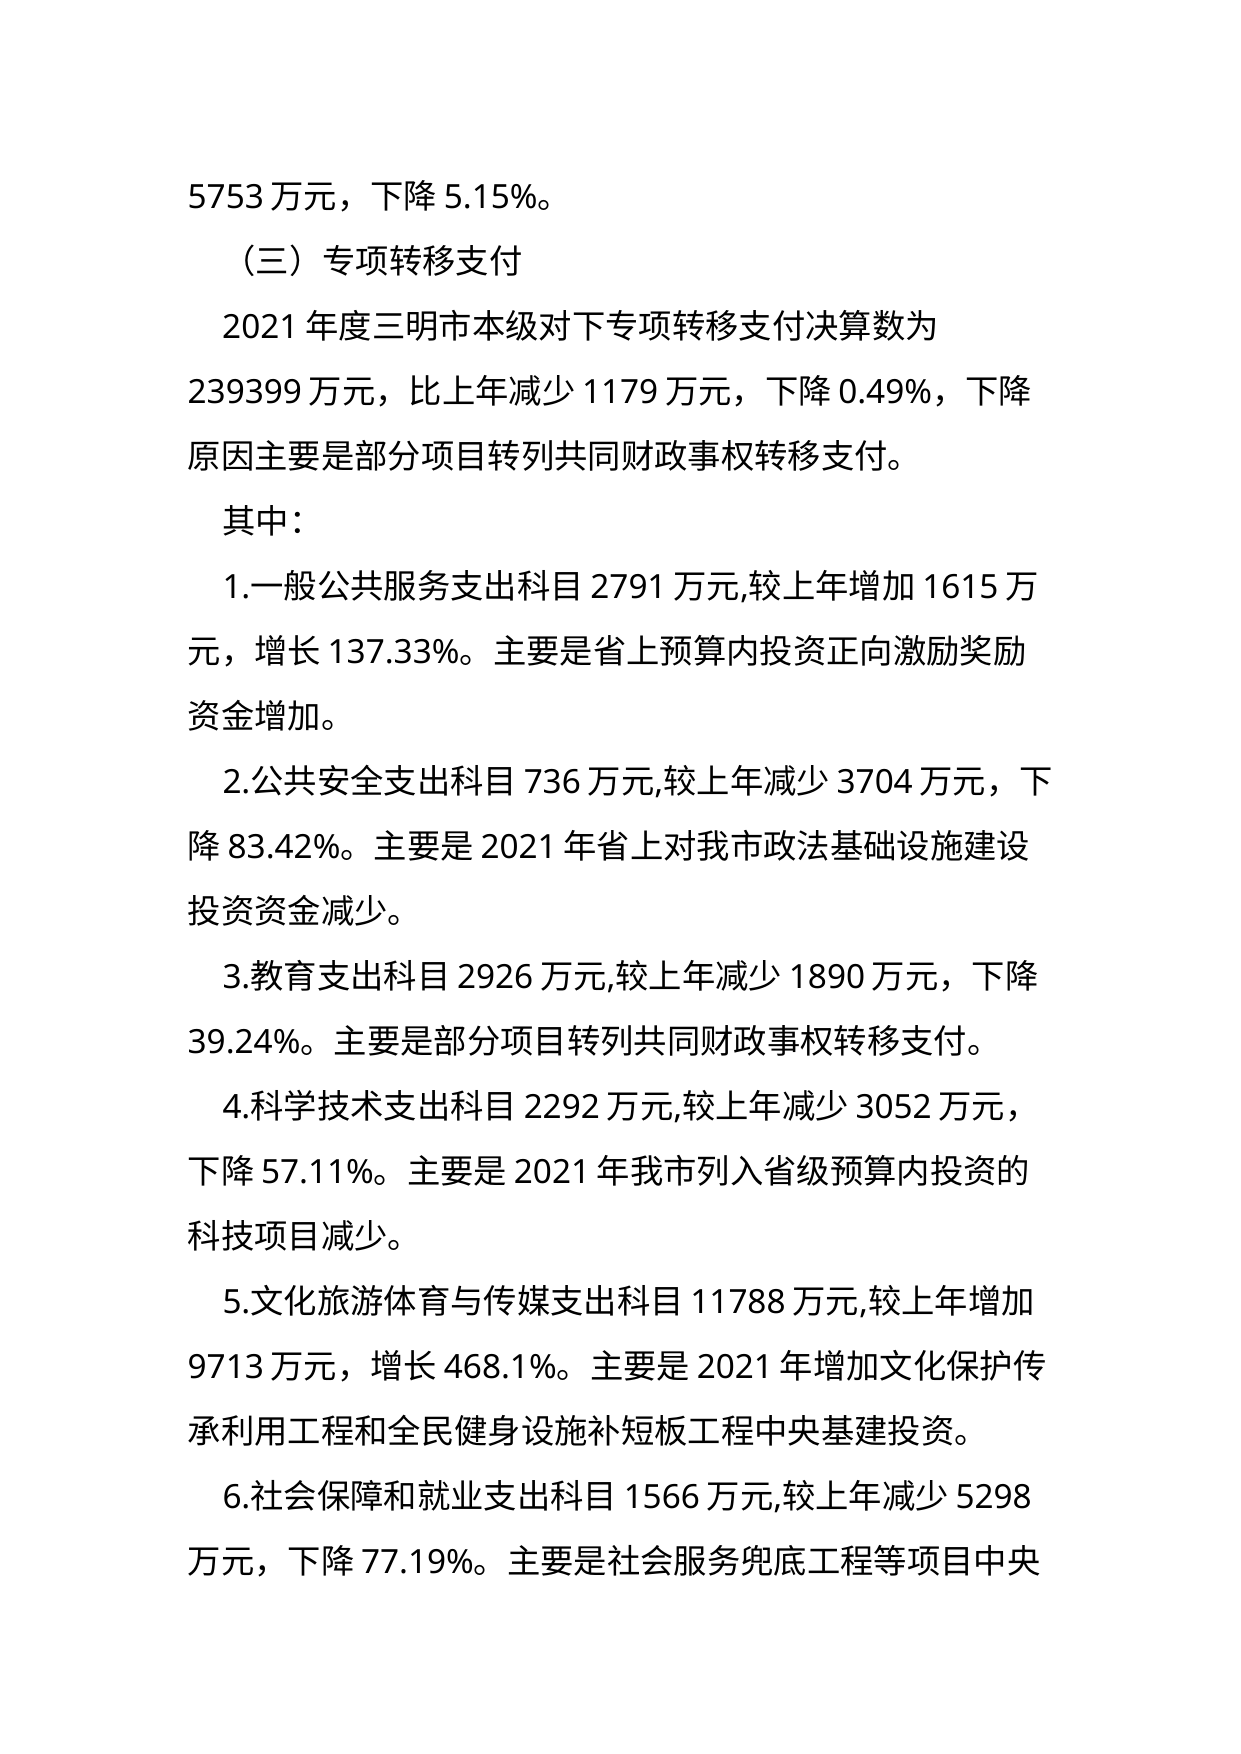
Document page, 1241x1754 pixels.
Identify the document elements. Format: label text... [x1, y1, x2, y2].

text 其中： [187, 487, 1053, 552]
text （三）专项转移支付 [187, 227, 1053, 292]
text 5.文化旅游体育与传媒支出科目11788万元,较上年增加9713万元，增长468.1%。主要是2021年增加文化保护传承利用工程和全民健身设施补短板工程中央基建投资。 [187, 1267, 1053, 1462]
text 2021年度三明市本级对下专项转移支付决算数为239399万元，比上年减少1179万元，下降0.49%，下降原因主要是部分项目转列共同财政事权转移支付。 [187, 292, 1053, 487]
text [187, 162, 1053, 227]
text 3.教育支出科目2926万元,较上年减少1890万元，下降39.24%。主要是部分项目转列共同财政事权转移支付。 [187, 942, 1053, 1072]
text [187, 1462, 1053, 1592]
text 1.一般公共服务支出科目2791万元,较上年增加1615万元，增长137.33%。主要是省上预算内投资正向激励奖励资金增加。 [187, 552, 1053, 747]
text 2.公共安全支出科目736万元,较上年减少3704万元，下降83.42%。主要是2021年省上对我市政法基础设施建设投资资金减少。 [187, 747, 1053, 942]
text 4.科学技术支出科目2292万元,较上年减少3052万元，下降57.11%。主要是2021年我市列入省级预算内投资的科技项目减少。 [187, 1072, 1053, 1267]
